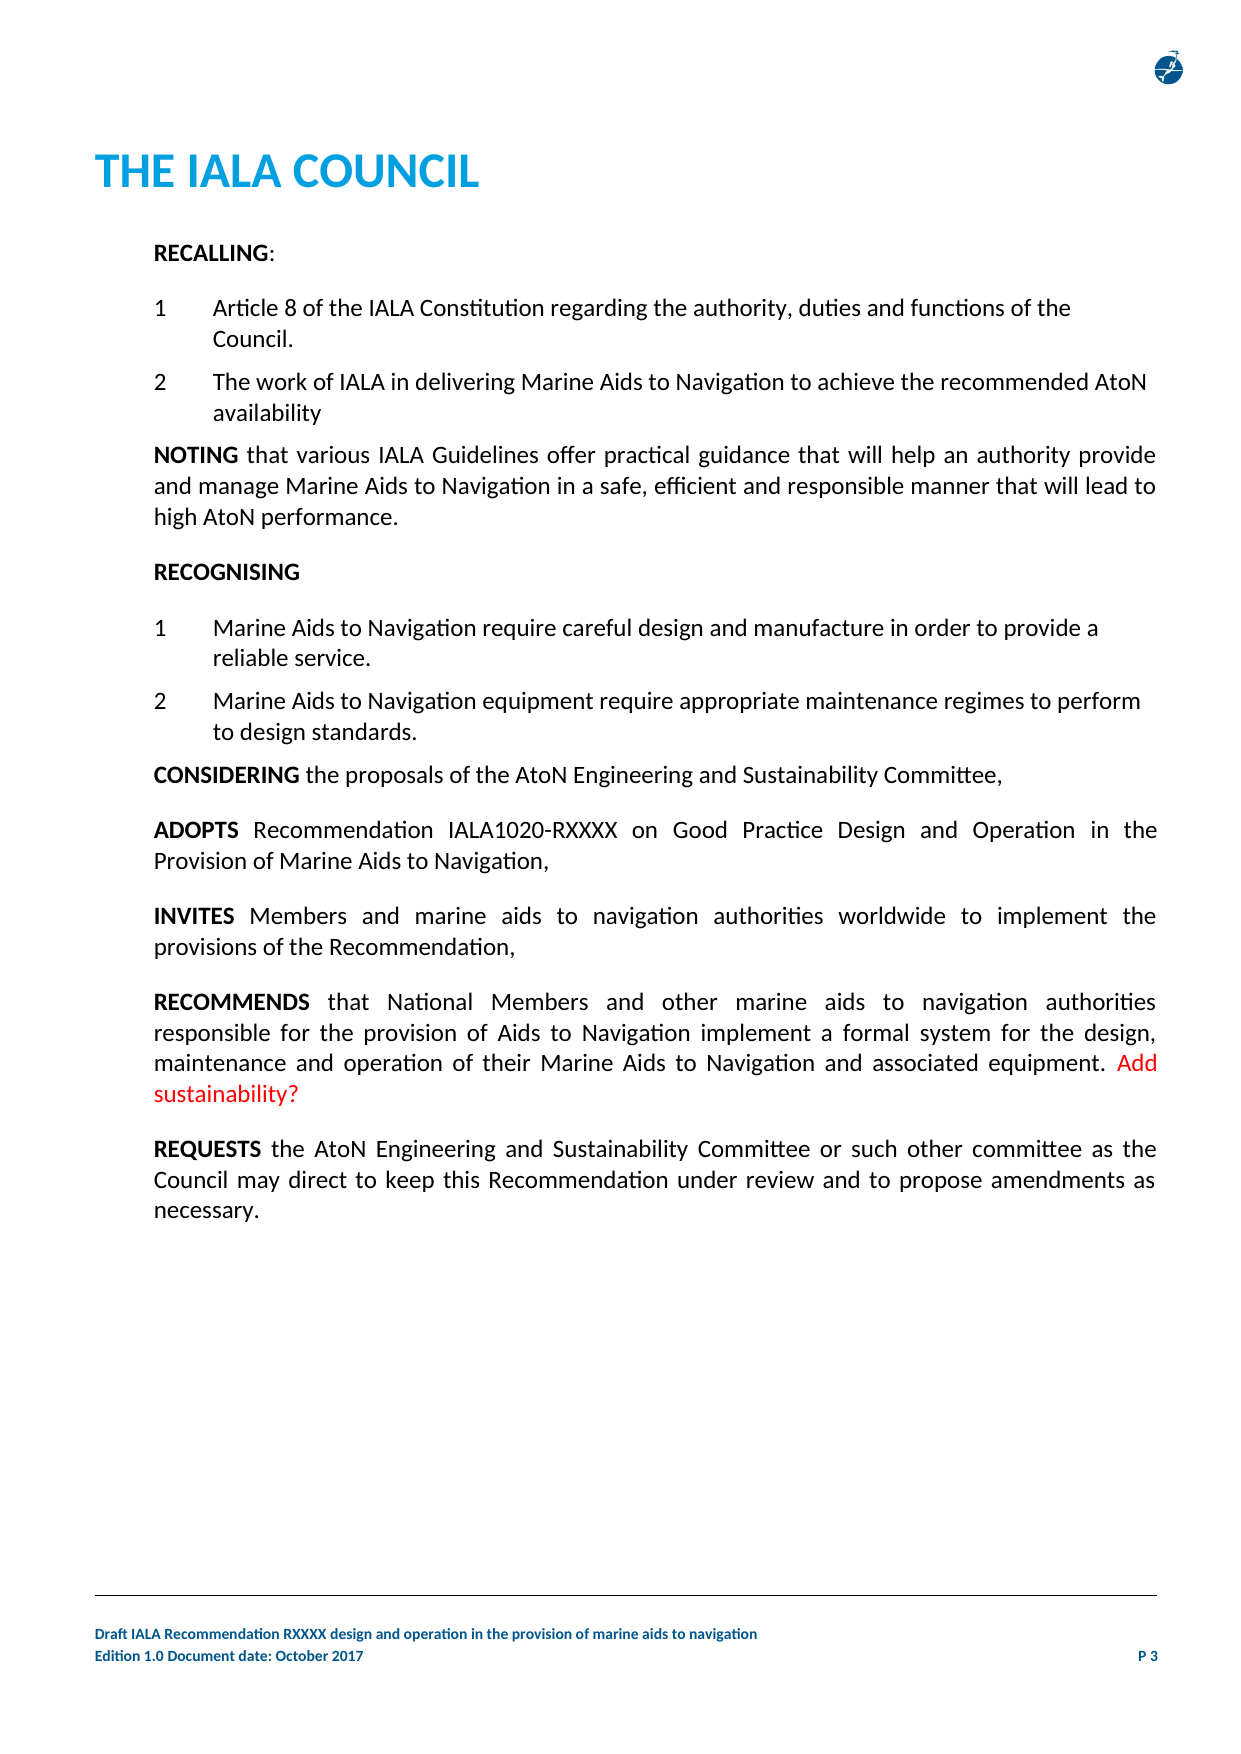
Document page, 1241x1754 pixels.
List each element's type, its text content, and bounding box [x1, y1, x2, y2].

text INVITES Members and marine aids to navigation authorities worldwide to implement the provisions of the Recommendation, [153, 900, 1157, 961]
list The work of IALA in delivering Marine Aids to Navigation to achieve the recommended AtoN availability [153, 366, 1157, 427]
text NOTING that various IALA Guidelines offer practical guidance that will help an authority provide and manage Marine Aids to Navigation in a safe, efficient and responsible manner that will lead to high AtoN performance. [153, 440, 1157, 531]
text ADOPTS Recommendation IALA1020-RXXXX on Good Practice Design and Operation in the Provision of Marine Aids to Navigation, [153, 814, 1157, 875]
text THE IALA COUNCIL [94, 138, 1157, 199]
picture [1123, 0, 1241, 119]
list Marine Aids to Navigation require careful design and manufacture in order to provide a reliable service. [153, 612, 1157, 673]
list Marine Aids to Navigation equipment require appropriate maintenance regimes to perform to design standards. [153, 685, 1157, 746]
text CONSIDERING the proposals of the AtoN Engineering and Sustainability Committee, [153, 759, 1157, 789]
text RECOMMENDS that National Members and other marine aids to navigation authorities responsible for the provision of Aids to Navigation implement a formal system for the design, maintenance and operation of their Marine Aids to Navigation and associated equipment. Add sustainability? [153, 986, 1157, 1108]
text RECOGNISING [153, 556, 1157, 587]
text RECALLING: [153, 237, 1157, 268]
text REQUESTS the AtoN Engineering and Sustainability Committee or such other committee as the Council may direct to keep this Recommendation under review and to propose amendments as necessary. [153, 1133, 1157, 1225]
list Article 8 of the IALA Constitution regarding the authority, duties and functions of the Council. [153, 293, 1157, 354]
